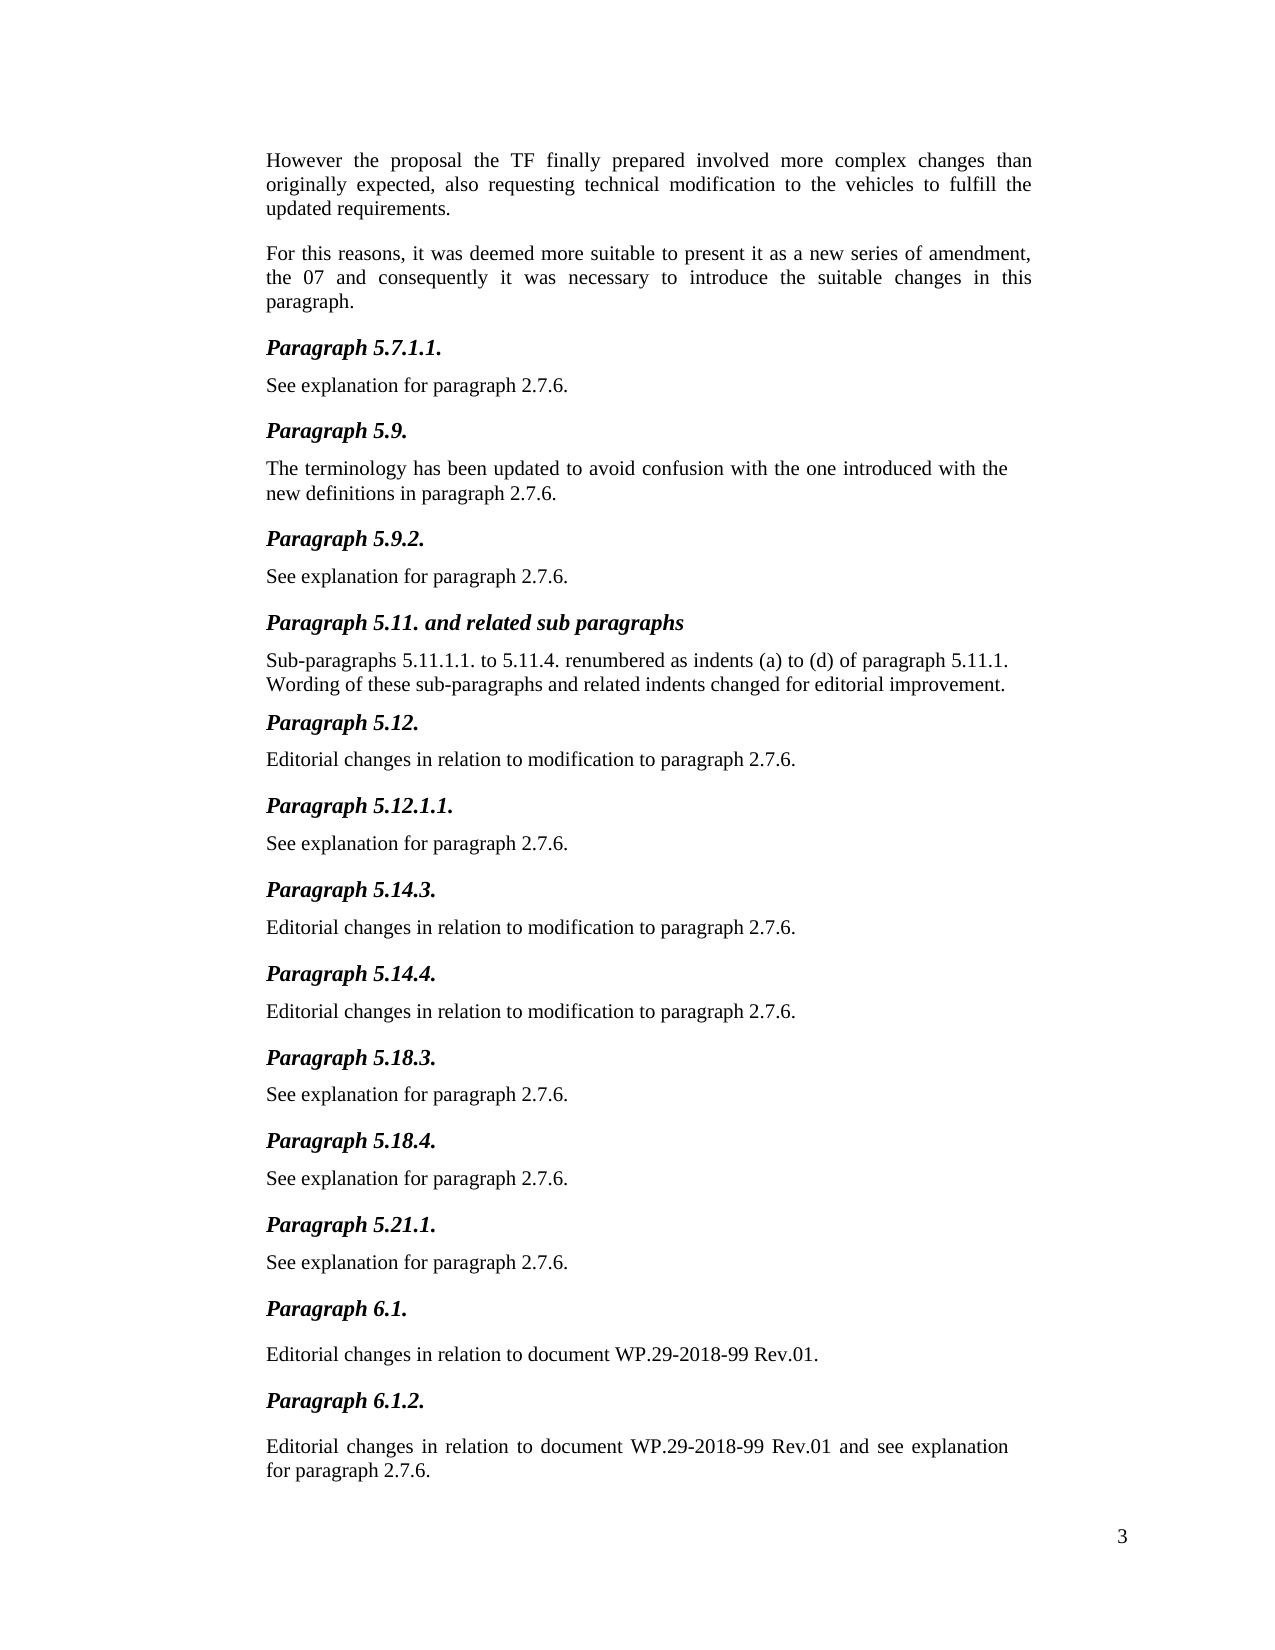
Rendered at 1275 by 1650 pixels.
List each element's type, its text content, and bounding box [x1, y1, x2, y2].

text Paragraph 5.18.3. [266, 1043, 1009, 1070]
text Paragraph 5.14.3. [266, 876, 1009, 902]
text See explanation for paragraph 2.7.6. [266, 1082, 1009, 1106]
text See explanation for paragraph 2.7.6. [266, 373, 1009, 397]
text Editorial changes in relation to document WP.29-2018-99 Rev.01. [266, 1342, 1033, 1366]
text Paragraph 5.14.4. [266, 960, 1009, 986]
text Paragraph 5.9. [266, 417, 1033, 444]
text For this reasons, it was deemed more suitable to present it as a new series of amendment, the 07 and consequently it was necessary to introduce the suitable changes in this paragraph. [266, 241, 1033, 313]
text See explanation for paragraph 2.7.6. [266, 831, 1009, 855]
text However the proposal the TF finally prepared involved more complex changes than originally expected, also requesting technical modification to the vehicles to fulfill the updated requirements. [266, 148, 1033, 220]
text See explanation for paragraph 2.7.6. [266, 564, 1009, 588]
text Paragraph 6.1.2. [266, 1387, 1033, 1413]
text Paragraph 5.12. [266, 708, 1009, 735]
text Paragraph 5.7.1.1. [266, 334, 1009, 360]
text The terminology has been updated to avoid confusion with the one introduced with the new definitions in paragraph 2.7.6. [266, 456, 1009, 504]
text Editorial changes in relation to modification to paragraph 2.7.6. [266, 999, 1009, 1023]
text Editorial changes in relation to modification to paragraph 2.7.6. [266, 915, 1009, 939]
text Paragraph 5.11. and related sub paragraphs [266, 609, 1009, 635]
text Paragraph 5.12.1.1. [266, 792, 1009, 819]
text Paragraph 6.1. [266, 1295, 1033, 1321]
text Editorial changes in relation to modification to paragraph 2.7.6. [266, 747, 1009, 771]
text Paragraph 5.18.4. [266, 1127, 1009, 1154]
text Editorial changes in relation to document WP.29-2018-99 Rev.01 and see explanation for paragraph 2.7.6. [266, 1434, 1009, 1482]
text Paragraph 5.21.1. [266, 1211, 1009, 1237]
text Sub-paragraphs 5.11.1.1. to 5.11.4. renumbered as indents (a) to (d) of paragraph 5.11.1. Wording of these sub-paragraphs and related indents changed for editorial improvement. [266, 648, 1009, 696]
text See explanation for paragraph 2.7.6. [266, 1166, 1009, 1190]
text See explanation for paragraph 2.7.6. [266, 1250, 1009, 1274]
text Paragraph 5.9.2. [266, 525, 1009, 552]
